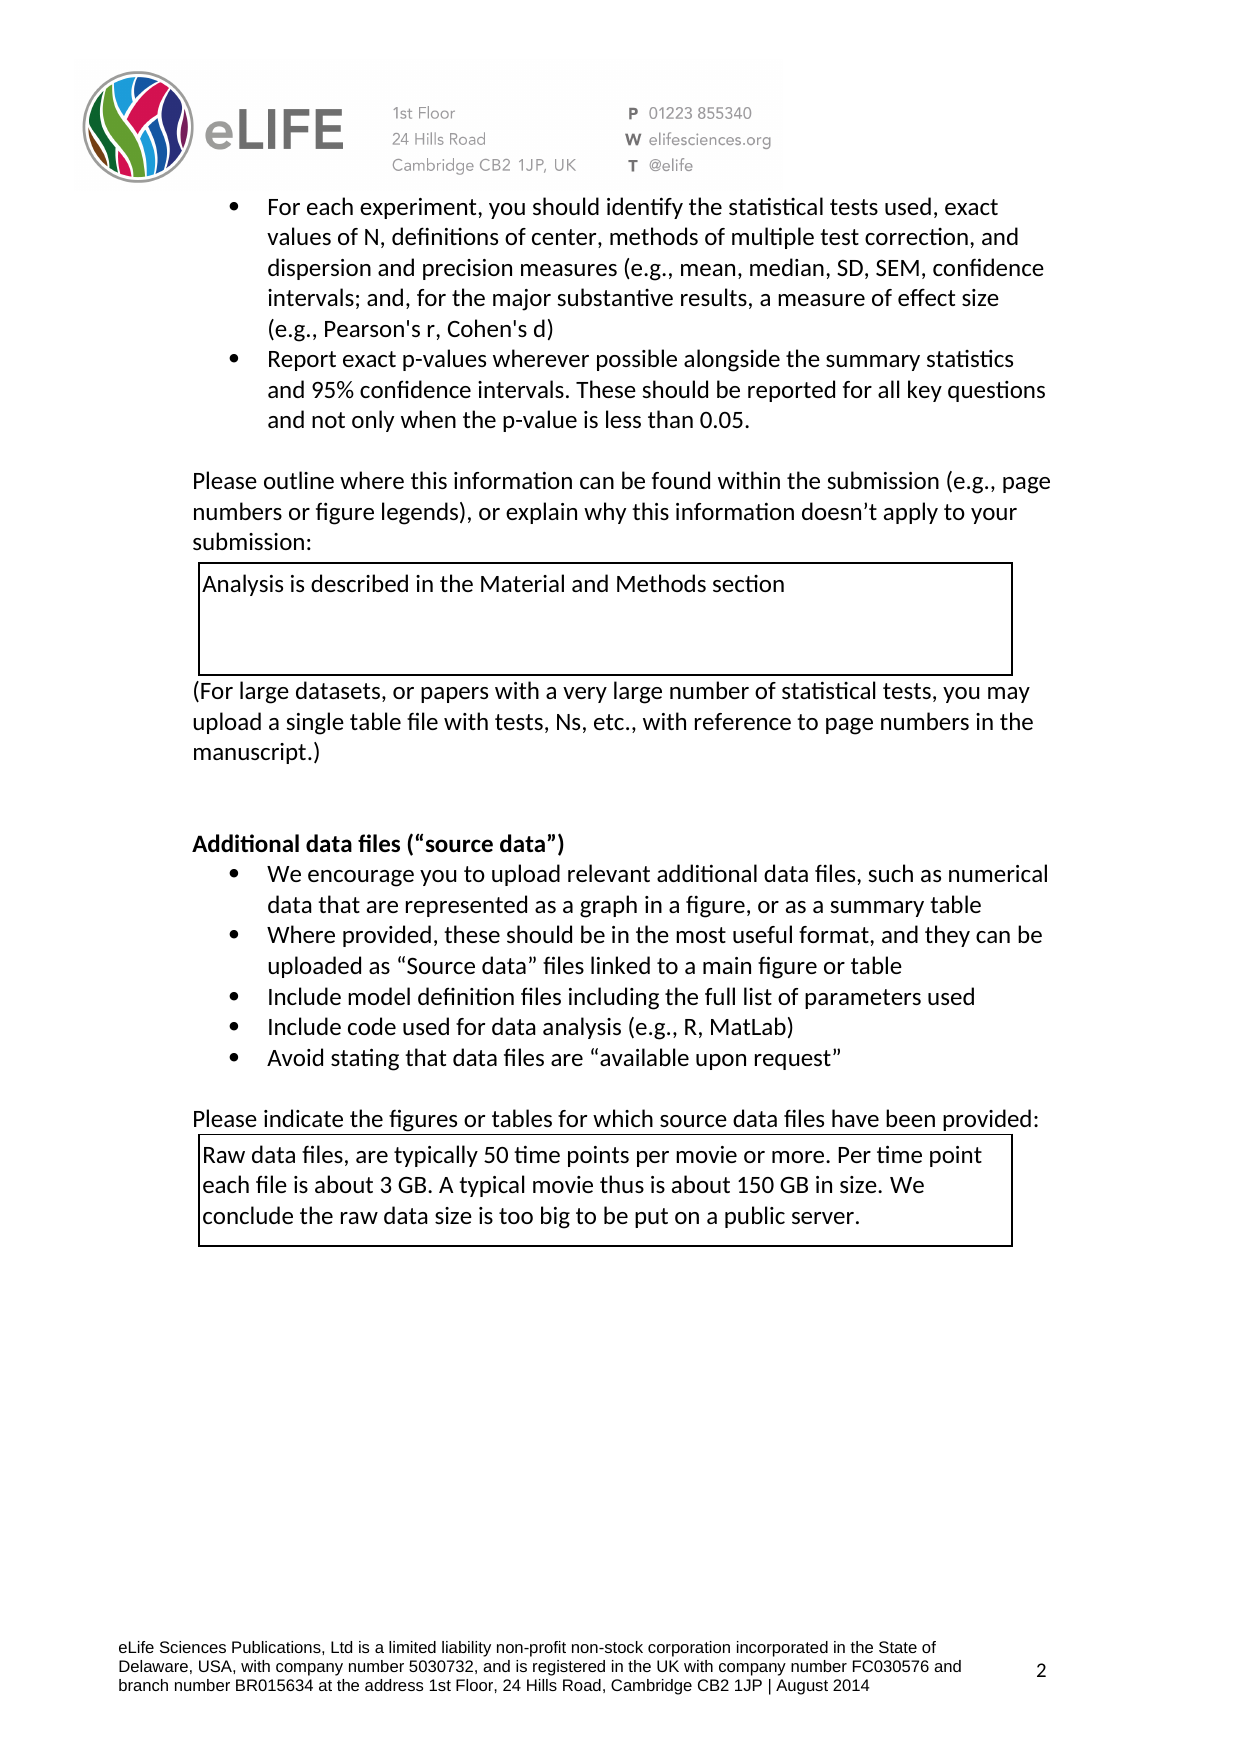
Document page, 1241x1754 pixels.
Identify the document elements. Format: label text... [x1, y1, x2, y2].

text Analysis is described in the Material and Methods section [200, 566, 1011, 601]
list Include model definition files including the full list of parameters used [229, 981, 1053, 1011]
picture [73, 59, 784, 191]
text Raw data files, are typically 50 time points per movie or more. Per time point each file is about 3 GB. A typical movie thus is about 150 GB in size. We conclude the raw data size is too big to be put on a public server. [200, 1137, 1011, 1233]
list Report exact p-values wherever possible alongside the summary statistics and 95% confidence intervals. These should be reported for all key questions and not only when the p-value is less than 0.05. [229, 343, 1053, 435]
list Where provided, these should be in the most useful format, and they can be uploaded as “Source data” files linked to a main figure or table [229, 920, 1053, 981]
list For each experiment, you should identify the statistical tests used, exact values of N, definitions of center, methods of multiple test correction, and dispersion and precision measures (e.g., mean, median, SD, SEM, confidence intervals; and, for the major substantive results, a measure of effect size (e.g., Pearson's r, Cohen's d) [229, 191, 1053, 343]
text (For large datasets, or papers with a very large number of statistical tests, you may upload a single table file with tests, Ns, etc., with reference to page numbers in the manuscript.) [192, 577, 1053, 767]
list Avoid stating that data files are “available upon request” [229, 1042, 1053, 1072]
list We encourage you to upload relevant additional data files, such as numerical data that are represented as a graph in a figure, or as a summary table [229, 859, 1053, 920]
text Additional data files (“source data”) [192, 828, 1053, 859]
list Include code used for data analysis (e.g., R, MatLab) [229, 1011, 1053, 1042]
text Please indicate the figures or tables for which source data files have been provided: [192, 1103, 1053, 1133]
